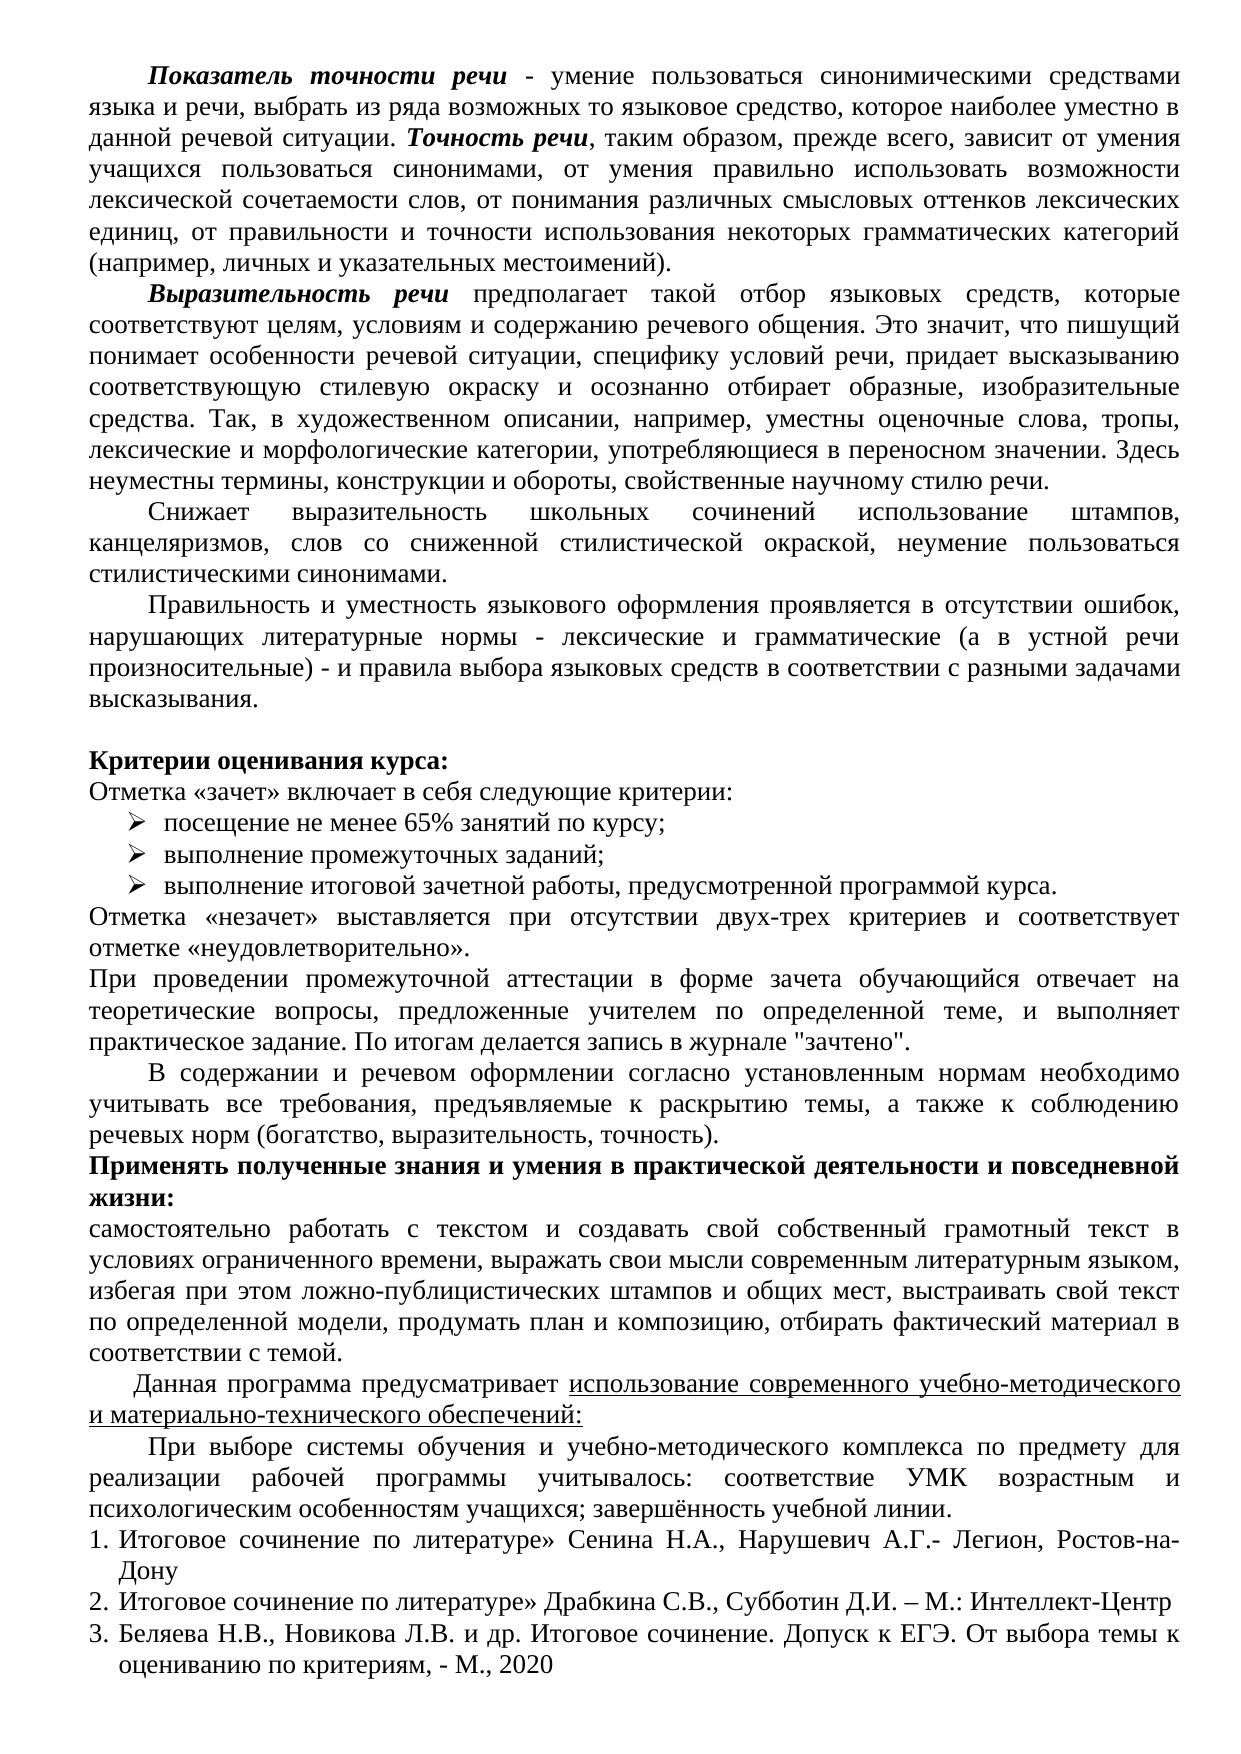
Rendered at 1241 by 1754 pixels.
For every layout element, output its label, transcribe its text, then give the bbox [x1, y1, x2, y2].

text При проведении промежуточной аттестации в форме зачета обучающийся отвечает на теоретические вопросы, предложенные учителем по определенной теме, и выполняет практическое задание. По итогам делается запись в журнале "зачтено". [89, 963, 1181, 1056]
text Правильность и уместность языкового оформления проявляется в отсутствии ошибок, нарушающих литературные нормы - лексические и грамматические (а в устной речи произносительные) - и правила выбора языковых средств в соответствии с разными задачами высказывания. [89, 588, 1181, 713]
text Применять полученные знания и умения в практической деятельности и повседневной жизни: [89, 1149, 1181, 1212]
text При выборе системы обучения и учебно-методического комплекса по предмету для реализации рабочей программы учитывалось: соответствие УМК возрастным и психологическим особенностям учащихся; завершённость учебной линии. [89, 1430, 1181, 1523]
list посещение не менее 65% занятий по курсу; [126, 807, 1181, 838]
list Итоговое сочинение по литературе» Драбкина С.В., Субботин Д.И. – М.: Интеллект-Центр [89, 1586, 1181, 1617]
text Показатель точности речи - умение пользоваться синонимическими средствами языка и речи, выбрать из ряда возможных то языковое средство, которое наиболее уместно в данной речевой ситуации. Точность речи, таким образом, прежде всего, зависит от умения учащихся пользоваться синонимами, от умения правильно использовать возможности лексической сочетаемости слов, от понимания различных смысловых оттенков лексических единиц, от правильности и точности использования некоторых грамматических категорий (например, личных и указательных местоимений). [89, 59, 1181, 277]
text самостоятельно работать с текстом и создавать свой собственный грамотный текст в условиях ограниченного времени, выражать свои мысли современным литературным языком, избегая при этом ложно-публицистических штампов и общих мест, выстраивать свой текст по определенной модели, продумать план и композицию, отбирать фактический материал в соответствии с темой. [89, 1212, 1181, 1367]
text Критерии оценивания курса: [89, 744, 1181, 775]
text Данная программа предусматривает использование современного учебно-методического и материально-технического обеспечений: [89, 1367, 1181, 1430]
text Отметка «зачет» включает в себя следующие критерии: [89, 775, 1181, 807]
text Отметка «незачет» выставляется при отсутствии двух-трех критериев и соответствует отметке «неудовлетворительно». [89, 900, 1181, 963]
list Итоговое сочинение по литературе» Сенина Н.А., Нарушевич А.Г.- Легион, Ростов-на-Дону [89, 1523, 1181, 1586]
text Снижает выразительность школьных сочинений использование штампов, канцеляризмов, слов со сниженной стилистической окраской, неумение пользоваться стилистическими синонимами. [89, 495, 1181, 588]
list выполнение промежуточных заданий; [126, 838, 1181, 869]
text Выразительность речи предполагает такой отбор языковых средств, которые соответствуют целям, условиям и содержанию речевого общения. Это значит, что пишущий понимает особенности речевой ситуации, специфику условий речи, придает высказыванию соответствующую стилевую окраску и осознанно отбирает образные, изобразительные средства. Так, в художественном описании, например, уместны оценочные слова, тропы, лексические и морфологические категории, употребляющиеся в переносном значении. Здесь неуместны термины, конструкции и обороты, свойственные научному стилю речи. [89, 277, 1181, 495]
list выполнение итоговой зачетной работы, предусмотренной программой курса. [126, 869, 1181, 900]
list Беляева Н.В., Новикова Л.В. и др. Итоговое сочинение. Допуск к ЕГЭ. От выбора темы к оцениванию по критериям, - М., 2020 [89, 1617, 1181, 1679]
text В содержании и речевом оформлении согласно установленным нормам необходимо учитывать все требования, предъявляемые к раскрытию темы, а также к соблюдению речевых норм (богатство, выразительность, точность). [89, 1056, 1181, 1149]
